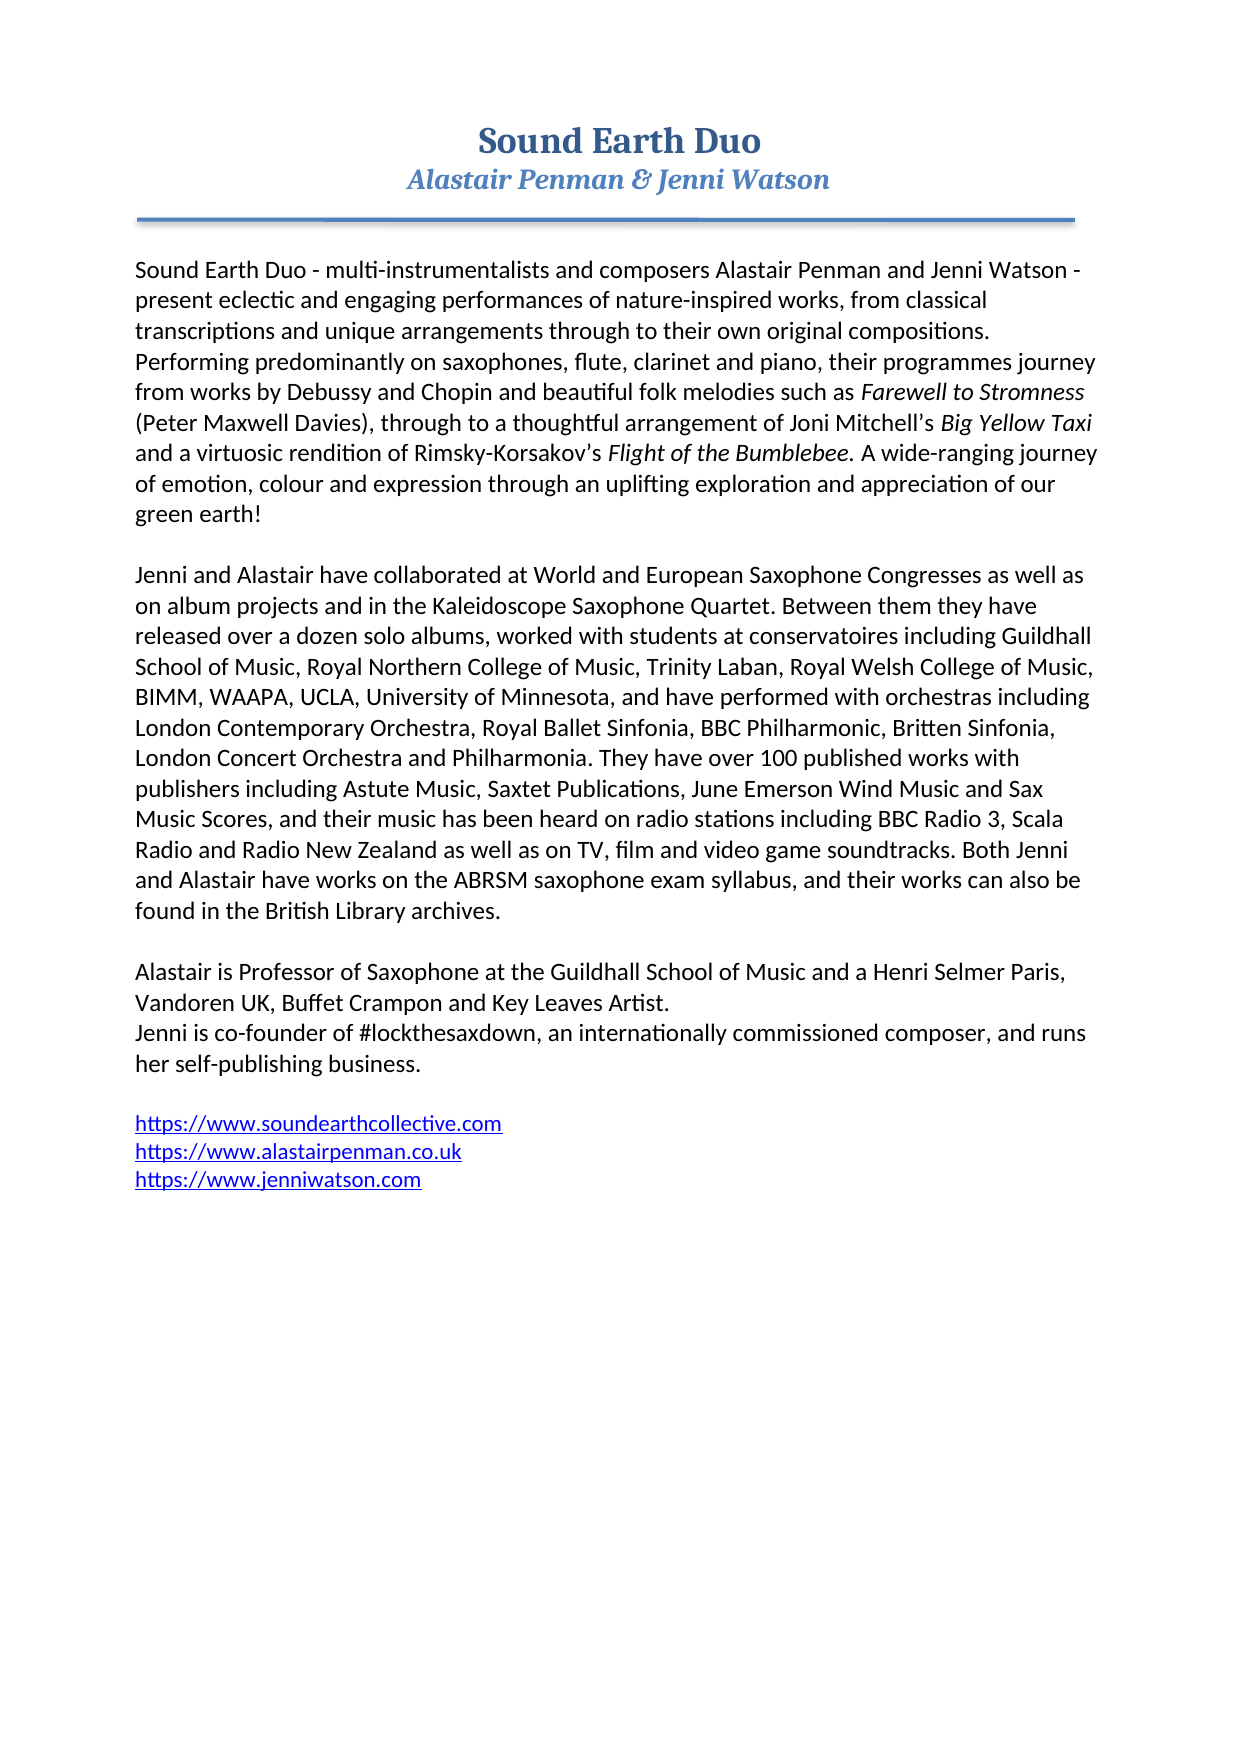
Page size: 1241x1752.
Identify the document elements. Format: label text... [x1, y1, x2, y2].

text Alastair is Professor of Saxophone at the Guildhall School of Music and a Henri Selmer Paris, Vandoren UK, Buffet Crampon and Key Leaves Artist. [135, 956, 1105, 1017]
text Sound Earth Duo - multi-instrumentalists and composers Alastair Penman and Jenni Watson - present eclectic and engaging performances of nature-inspired works, from classical transcriptions and unique arrangements through to their own original compositions. Performing predominantly on saxophones, flute, clarinet and piano, their programmes journey from works by Debussy and Chopin and beautiful folk melodies such as Farewell to Stromness (Peter Maxwell Davies), through to a thoughtful arrangement of Joni Mitchell’s Big Yellow Taxi and a virtuosic rendition of Rimsky-Korsakov’s Flight of the Bumblebee. A wide-ranging journey of emotion, colour and expression through an uplifting exploration and appreciation of our green earth! [135, 254, 1105, 529]
text Jenni is co-founder of #lockthesaxdown, an internationally commissioned composer, and runs her self-publishing business. [135, 1017, 1105, 1078]
text https://www.alastairpenman.co.uk https://www.jenniwatson.com [135, 1137, 1105, 1193]
text https://www.soundearthcollective.com [135, 1109, 1105, 1137]
subtitle Sound Earth Duo Alastair Penman & Jenni Watson [135, 120, 1105, 197]
text Jenni and Alastair have collaborated at World and European Saxophone Congresses as well as on album projects and in the Kaleidoscope Saxophone Quartet. Between them they have released over a dozen solo albums, worked with students at conservatoires including Guildhall School of Music, Royal Northern College of Music, Trinity Laban, Royal Welsh College of Music, BIMM, WAAPA, UCLA, University of Minnesota, and have performed with orchestras including London Contemporary Orchestra, Royal Ballet Sinfonia, BBC Philharmonic, Britten Sinfonia, London Concert Orchestra and Philharmonia. They have over 100 published works with publishers including Astute Music, Saxtet Publications, June Emerson Wind Music and Sax Music Scores, and their music has been heard on radio stations including BBC Radio 3, Scala Radio and Radio New Zealand as well as on TV, film and video game soundtracks. Both Jenni and Alastair have works on the ABRSM saxophone exam syllabus, and their works can also be found in the British Library archives. [135, 559, 1105, 926]
